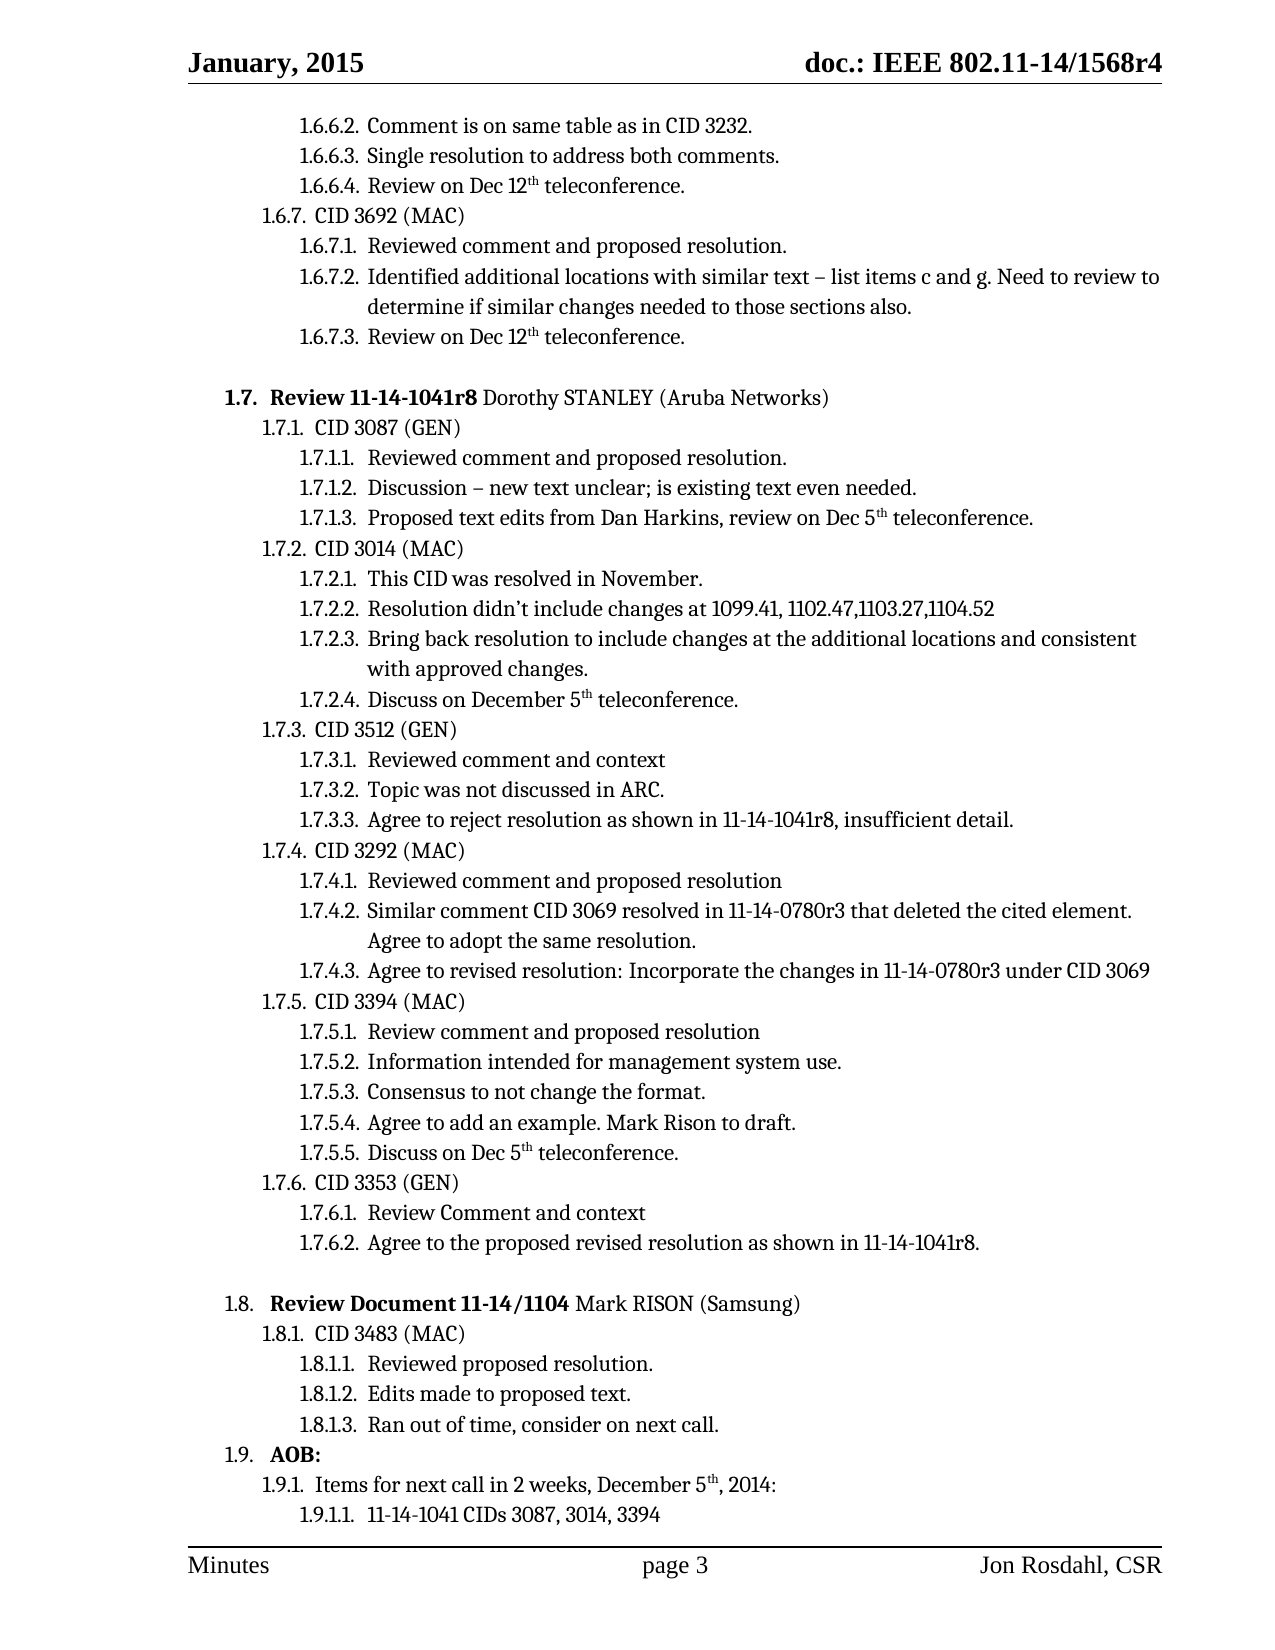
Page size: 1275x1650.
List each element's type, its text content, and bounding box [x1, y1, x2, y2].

list Resolution didn’t include changes at 1099.41, 1102.47,1103.27,1104.52 [300, 596, 1162, 622]
list CID 3014 (MAC) [262, 535, 1162, 562]
list CID 3483 (MAC) [262, 1321, 1162, 1347]
list Reviewed comment and proposed resolution. [300, 233, 1162, 260]
list Information intended for management system use. [300, 1049, 1162, 1075]
list Agree to add an example. Mark Rison to draft. [300, 1109, 1162, 1136]
list Items for next call in 2 weeks, December 5th, 2014: [262, 1472, 1162, 1498]
list CID 3394 (MAC) [262, 988, 1162, 1015]
list Review on Dec 12th teleconference. [300, 173, 1162, 199]
list Agree to reject resolution as shown in 11-14-1041r8, insufficient detail. [300, 807, 1162, 834]
list Edits made to proposed text. [300, 1381, 1162, 1408]
list Review on Dec 12th teleconference. [300, 324, 1162, 350]
list 11-14-1041 CIDs 3087, 3014, 3394 [300, 1502, 1162, 1528]
list Review 11-14-1041r8 Dorothy STANLEY (Aruba Networks) [225, 384, 1162, 411]
list Consensus to not change the format. [300, 1079, 1162, 1106]
list Reviewed proposed resolution. [300, 1351, 1162, 1377]
list AOB: [225, 1442, 1162, 1468]
list Single resolution to address both comments. [300, 143, 1162, 169]
list CID 3353 (GEN) [262, 1170, 1162, 1196]
list This CID was resolved in November. [300, 566, 1162, 592]
list Proposed text edits from Dan Harkins, review on Dec 5th teleconference. [300, 505, 1162, 532]
list Topic was not discussed in ARC. [300, 777, 1162, 803]
list Ran out of time, consider on next call. [300, 1411, 1162, 1438]
list Bring back resolution to include changes at the additional locations and consistent with approved changes. [300, 626, 1162, 683]
list Discuss on December 5th teleconference. [300, 686, 1162, 713]
list Identified additional locations with similar text – list items c and g. Need to review to determine if similar changes needed to those sections also. [300, 263, 1162, 320]
list CID 3692 (MAC) [262, 203, 1162, 229]
list Agree to revised resolution: Incorporate the changes in 11-14-0780r3 under CID 3069 [300, 958, 1162, 985]
list CID 3512 (GEN) [262, 717, 1162, 743]
list Reviewed comment and context [300, 747, 1162, 773]
list Review Document 11-14/1104 Mark RISON (Samsung) [225, 1291, 1162, 1317]
list Similar comment CID 3069 resolved in 11-14-0780r3 that deleted the cited element. Agree to adopt the same resolution. [300, 898, 1162, 954]
list Review comment and proposed resolution [300, 1019, 1162, 1045]
list CID 3087 (GEN) [262, 414, 1162, 441]
list CID 3292 (MAC) [262, 837, 1162, 864]
list Reviewed comment and proposed resolution. [300, 445, 1162, 471]
list Agree to the proposed revised resolution as shown in 11-14-1041r8. [300, 1230, 1162, 1257]
list Discuss on Dec 5th teleconference. [300, 1139, 1162, 1166]
list Reviewed comment and proposed resolution [300, 868, 1162, 894]
list Comment is on same table as in CID 3232. [300, 112, 1162, 139]
list Discussion – new text unclear; is existing text even needed. [300, 475, 1162, 501]
list Review Comment and context [300, 1200, 1162, 1226]
